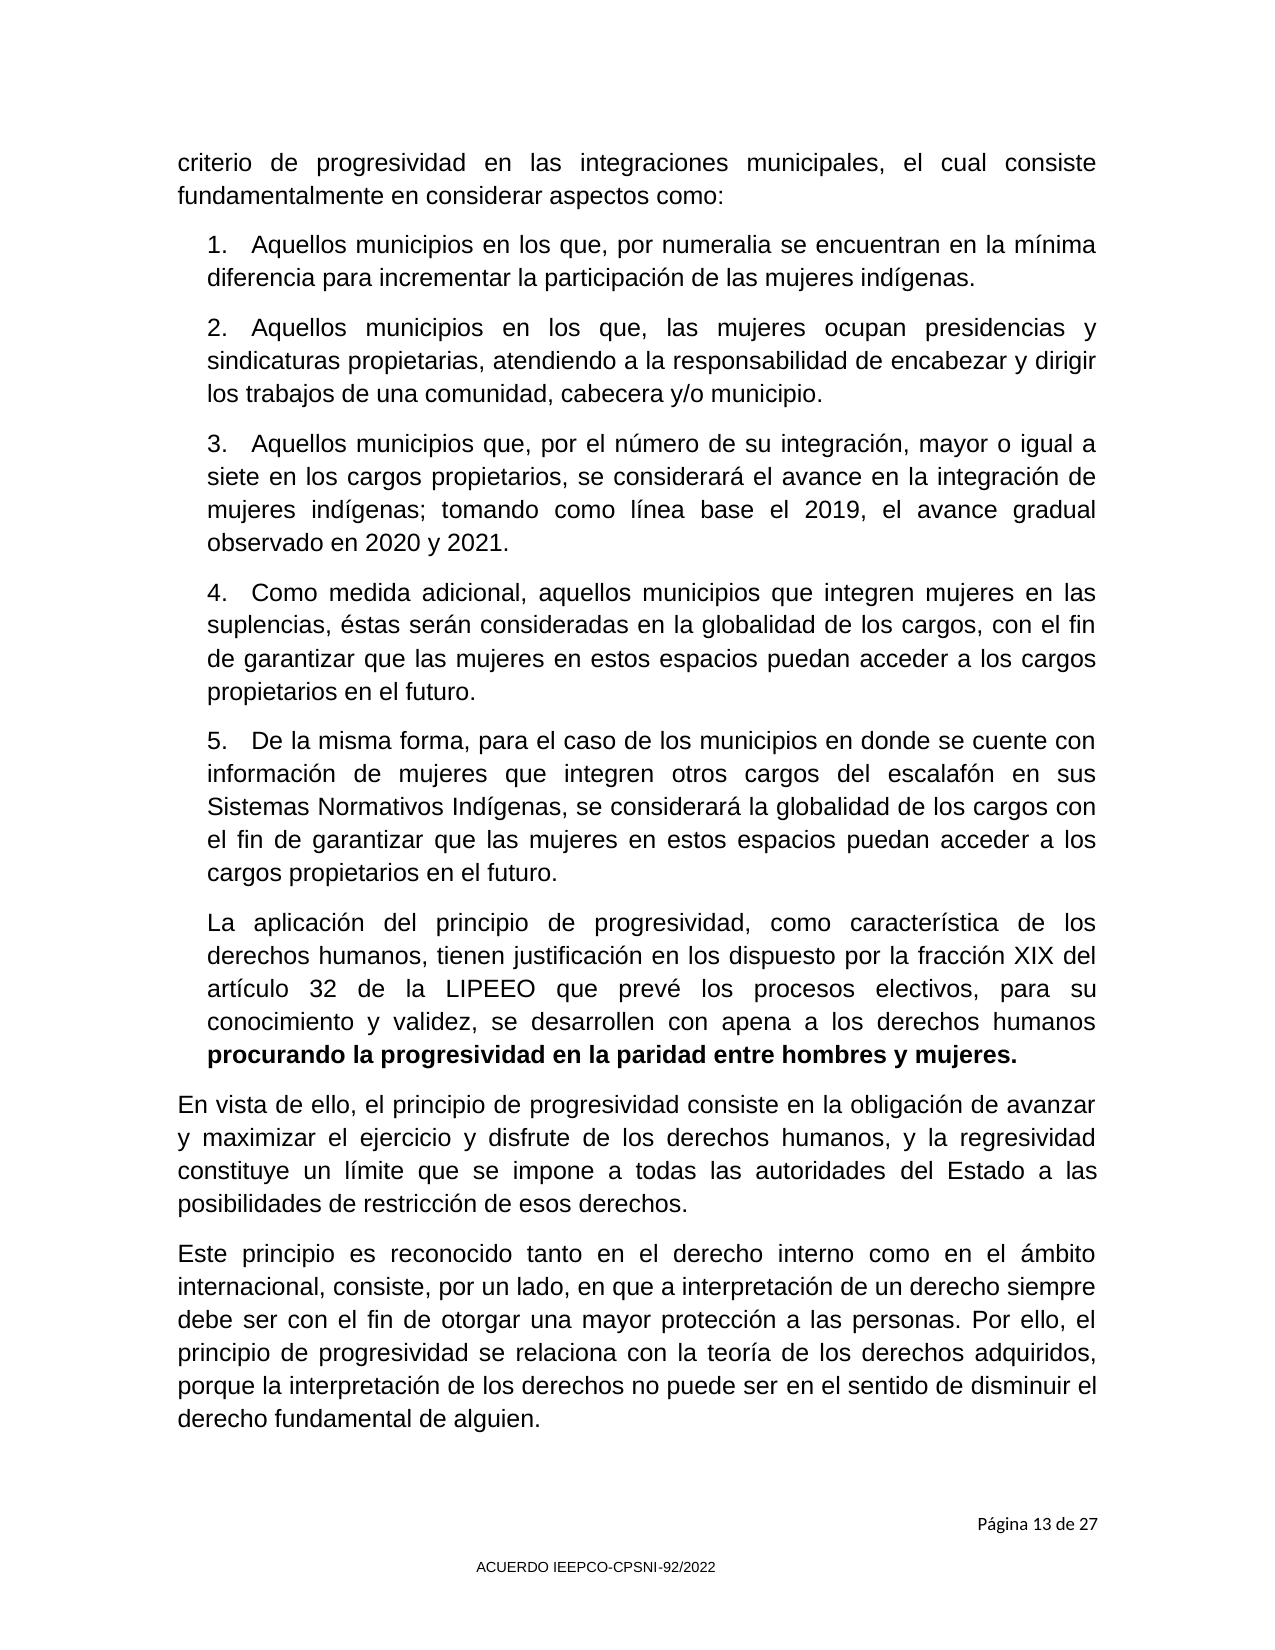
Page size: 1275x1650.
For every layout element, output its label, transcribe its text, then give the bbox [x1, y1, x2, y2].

text Este principio es reconocido tanto en el derecho interno como en el ámbito internacional, consiste, por un lado, en que a interpretación de un derecho siempre debe ser con el fin de otorgar una mayor protección a las personas. Por ello, el principio de progresividad se relaciona con la teoría de los derechos adquiridos, porque la interpretación de los derechos no puede ser en el sentido de disminuir el derecho fundamental de alguien. [177, 1238, 1098, 1432]
text 5. De la misma forma, para el caso de los municipios en donde se cuente con información de mujeres que integren otros cargos del escalafón en sus Sistemas Normativos Indígenas, se considerará la globalidad de los cargos con el fin de garantizar que las mujeres en estos espacios puedan acceder a los cargos propietarios en el futuro. [207, 726, 1098, 887]
text En vista de ello, el principio de progresividad consiste en la obligación de avanzar y maximizar el ejercicio y disfrute de los derechos humanos, y la regresividad constituye un límite que se impone a todas las autoridades del Estado a las posibilidades de restricción de esos derechos. [177, 1090, 1098, 1218]
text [177, 148, 1098, 209]
text La aplicación del principio de progresividad, como característica de los derechos humanos, tienen justificación en los dispuesto por la fracción XIX del artículo 32 de la LIPEEO que prevé los procesos electivos, para su conocimiento y validez, se desarrollen con apena a los derechos humanos procurando la progresividad en la paridad entre hombres y mujeres. [207, 908, 1098, 1069]
text 3. Aquellos municipios que, por el número de su integración, mayor o igual a siete en los cargos propietarios, se considerará el avance en la integración de mujeres indígenas; tomando como línea base el 2019, el avance gradual observado en 2020 y 2021. [207, 429, 1098, 557]
text 4. Como medida adicional, aquellos municipios que integren mujeres en las suplencias, éstas serán consideradas en la globalidad de los cargos, con el fin de garantizar que las mujeres en estos espacios puedan acceder a los cargos propietarios en el futuro. [207, 577, 1098, 705]
text 1. Aquellos municipios en los que, por numeralia se encuentran en la mínima diferencia para incrementar la participación de las mujeres indígenas. [207, 230, 1098, 292]
text 2. Aquellos municipios en los que, las mujeres ocupan presidencias y sindicaturas propietarias, atendiendo a la responsabilidad de encabezar y dirigir los trabajos de una comunidad, cabecera y/o municipio. [207, 313, 1098, 408]
